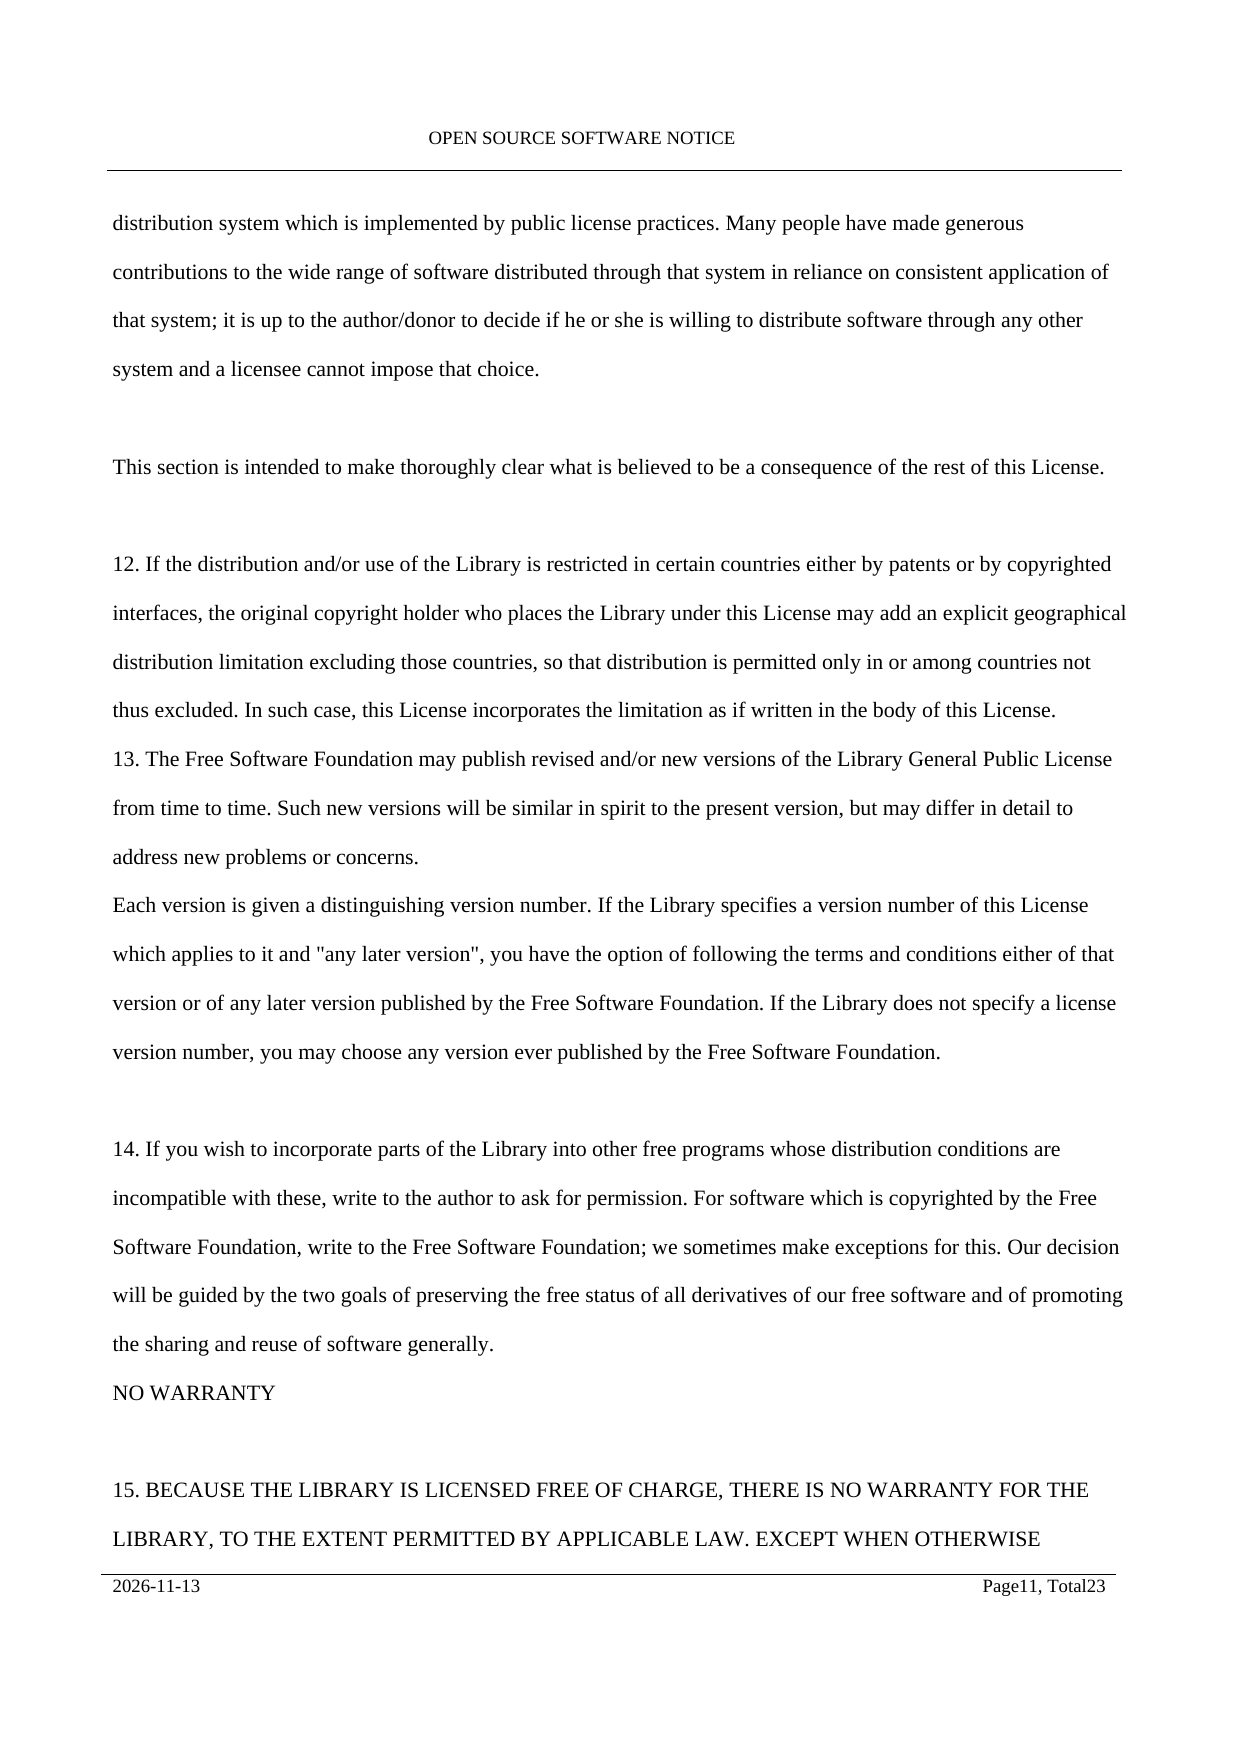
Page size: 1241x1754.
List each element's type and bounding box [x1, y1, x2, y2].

text [112, 206, 1128, 1555]
